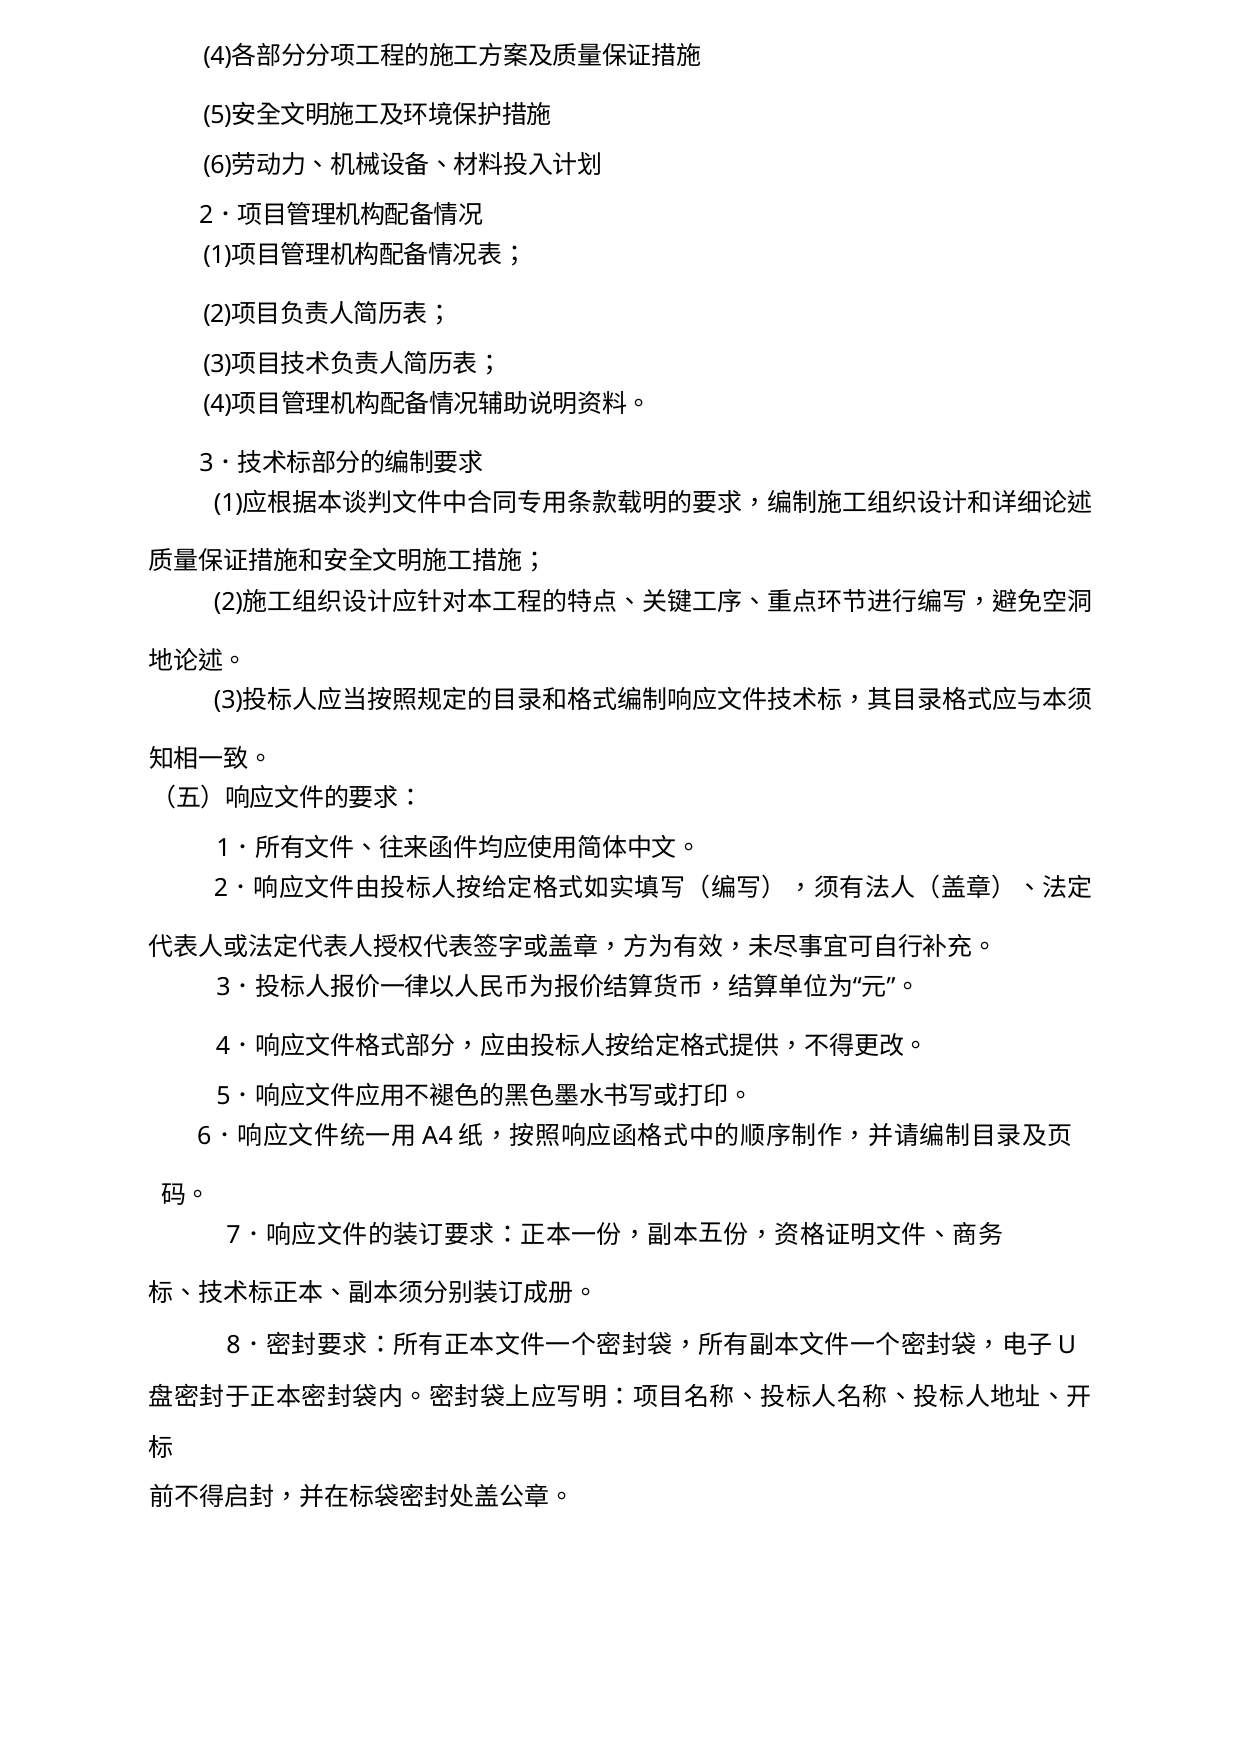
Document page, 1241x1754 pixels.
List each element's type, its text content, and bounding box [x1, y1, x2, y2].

text （五）响应文件的要求： [151, 782, 1093, 813]
text (6)劳动力、机械设备、材料投入计划 [203, 148, 1093, 179]
text (3)投标人应当按照规定的目录和格式编制响应文件技术标，其目录格式应与本须 [148, 694, 1093, 743]
text 代表人或法定代表人授权代表签字或盖章，方为有效，未尽事宜可自行补充。 [148, 931, 1093, 962]
text 地论述。 [148, 644, 1093, 675]
text (4)各部分分项工程的施工方案及质量保证措施 [203, 50, 1093, 98]
text 8．密封要求：所有正本文件一个密封袋，所有副本文件一个密封袋，电子U盘密封于正本密封袋内。密封袋上应写明：项目名称、投标人名称、投标人地址、开标 [148, 1327, 1093, 1463]
text (2)施工组织设计应针对本工程的特点、关键工序、重点环节进行编写，避免空洞 [148, 595, 1093, 644]
text 1．所有文件、往来函件均应使用简体中文。 [216, 832, 1093, 863]
text 3．技术标部分的编制要求 [199, 446, 1093, 477]
text (3)项目技术负责人简历表； [203, 347, 1093, 378]
text 6．响应文件统一用A4纸，按照响应函格式中的顺序制作，并请编制目录及页 [148, 1129, 1093, 1178]
text (2)项目负责人简历表； [203, 297, 1093, 328]
text 4．响应文件格式部分，应由投标人按给定格式提供，不得更改。 [216, 1029, 1093, 1060]
text (1)应根据本谈判文件中合同专用条款载明的要求，编制施工组织设计和详细论述 [148, 496, 1093, 545]
text 5．响应文件应用不褪色的黑色墨水书写或打印。 [216, 1079, 1093, 1111]
text (1)项目管理机构配备情况表； [203, 248, 1093, 297]
text (4)项目管理机构配备情况辅助说明资料。 [203, 397, 1093, 446]
text 标、技术标正本、副本须分别装订成册。 [149, 1277, 1093, 1308]
text 2．项目管理机构配备情况 [199, 198, 1093, 229]
text 码。 [161, 1178, 1093, 1210]
text 质量保证措施和安全文明施工措施； [149, 545, 1093, 576]
text 知相一致。 [149, 743, 1093, 773]
text 3．投标人报价一律以人民币为报价结算货币，结算单位为“元”。 [216, 981, 1093, 1029]
text 2．响应文件由投标人按给定格式如实填写（编写），须有法人（盖章）、法定 [148, 882, 1093, 931]
text 7．响应文件的装订要求：正本一份，副本五份，资格证明文件、商务 [148, 1228, 1092, 1277]
text 前不得启封，并在标袋密封处盖公章。 [149, 1480, 1093, 1511]
text (5)安全文明施工及环境保护措施 [203, 98, 1093, 129]
